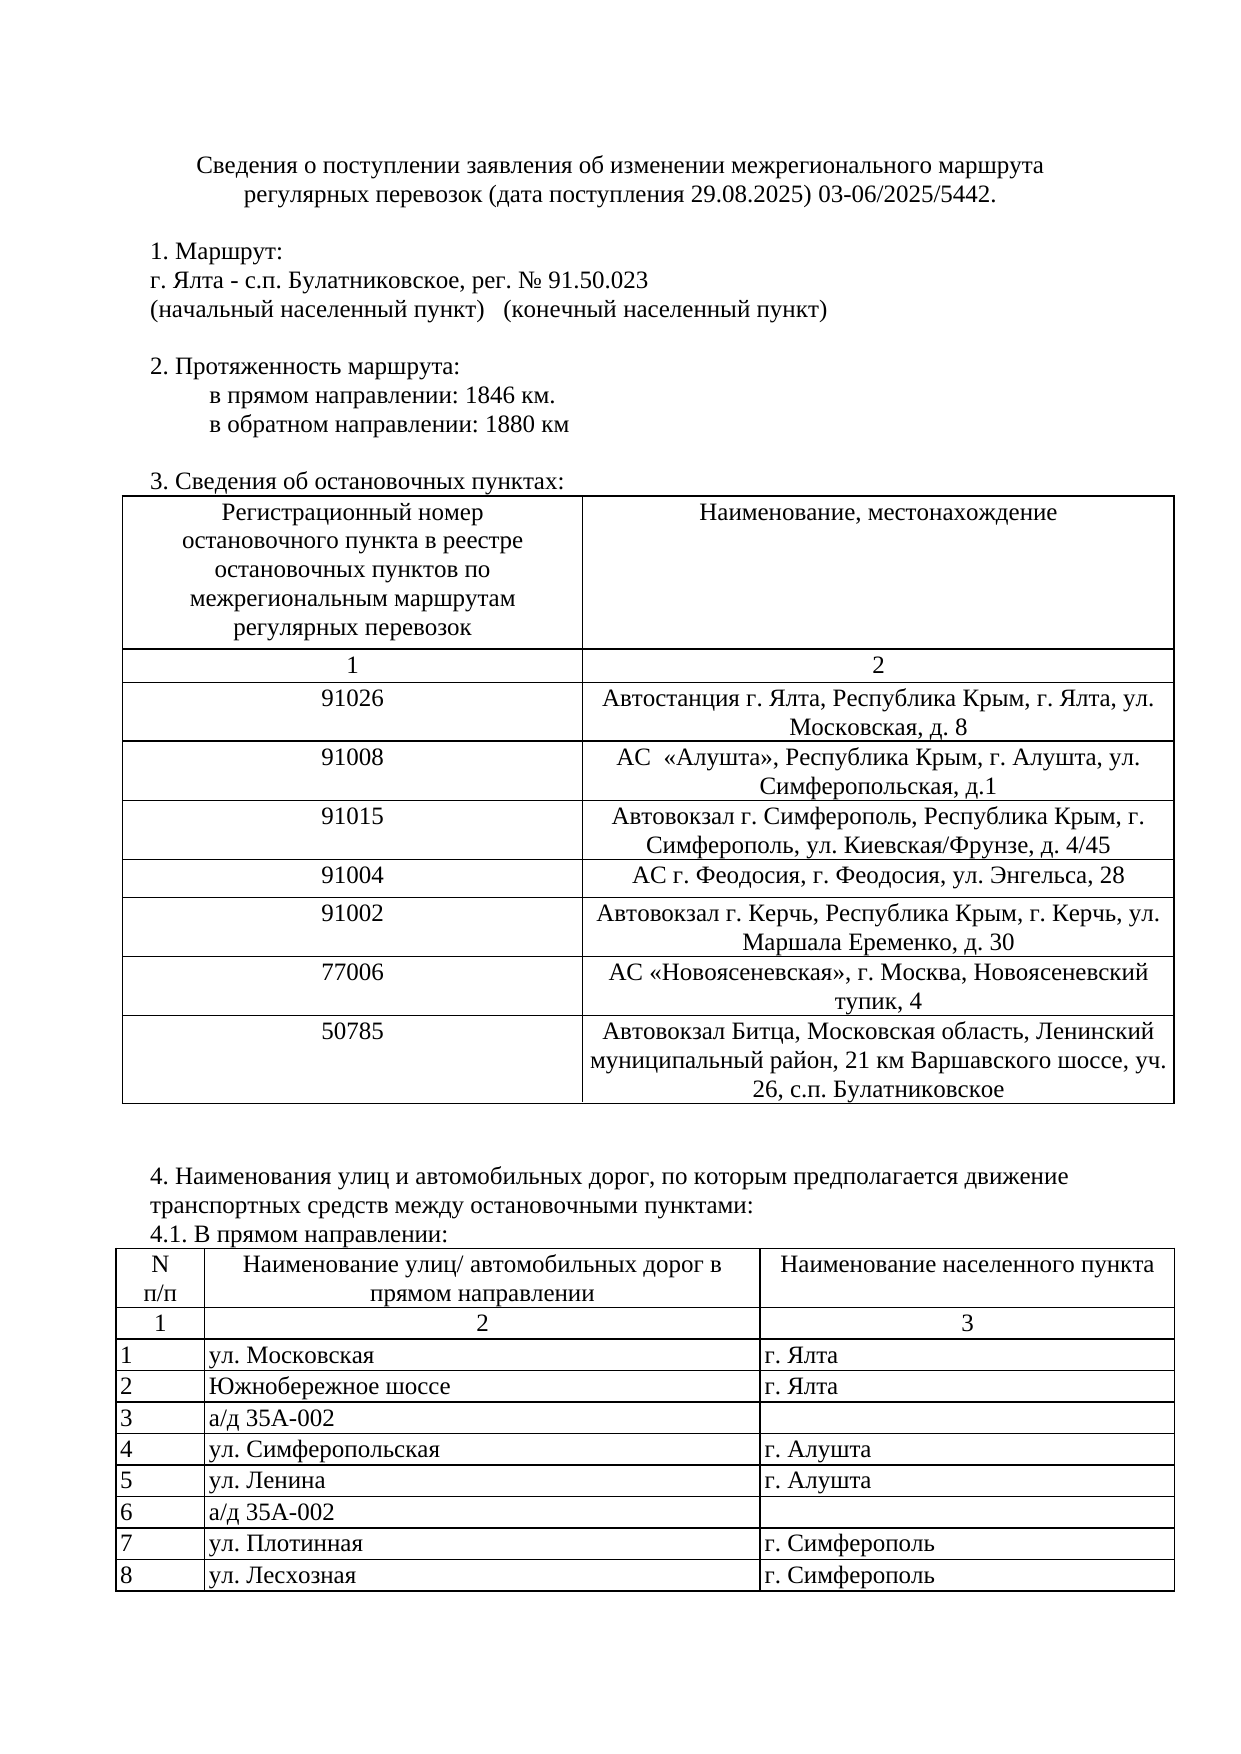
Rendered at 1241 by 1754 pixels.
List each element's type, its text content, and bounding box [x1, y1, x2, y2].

table_cell АС «Новоясеневская», г. Москва, Новоясеневский тупик, 4 [583, 957, 1173, 1014]
table_cell а/д 35А-002 [205, 1497, 759, 1527]
text 1. Маршрут: [150, 236, 1090, 265]
table_cell ул. Ленина [205, 1466, 759, 1496]
table_cell 91004 [123, 860, 582, 896]
table_cell Автовокзал г. Симферополь, Республика Крым, г. Симферополь, ул. Киевская/Фрунзе, д. 4/45 [583, 801, 1173, 858]
table_header Наименование населенного пункта [761, 1249, 1174, 1307]
table_header Регистрационный номер остановочного пункта в реестре остановочных пунктов по межрегиональным маршрутам регулярных перевозок [123, 497, 582, 648]
table_cell 2 [117, 1371, 204, 1401]
text 4.1. В прямом направлении: [150, 1219, 1090, 1248]
table_header Наименование, местонахождение [583, 497, 1173, 648]
table_cell 7 [117, 1529, 204, 1558]
text в прямом направлении: 1846 км. [150, 380, 1090, 409]
text в обратном направлении: 1880 км [150, 409, 1090, 437]
text 4. Наименования улиц и автомобильных дорог, по которым предполагается движение транспортных средств между остановочными пунктами: [150, 1161, 1090, 1219]
table_cell 1 [117, 1308, 204, 1338]
table_cell г. Симферополь [761, 1529, 1174, 1558]
table_cell 91002 [123, 898, 582, 956]
table_cell а/д 35А-002 [205, 1403, 759, 1433]
table_cell 8 [117, 1560, 204, 1590]
table_header N п/п [117, 1249, 204, 1307]
text 3. Сведения об остановочных пунктах: [150, 466, 1090, 495]
table_cell 91015 [123, 801, 582, 858]
table_cell Автостанция г. Ялта, Республика Крым, г. Ялта, ул. Московская, д. 8 [583, 683, 1173, 740]
table_cell Автовокзал Битца, Московская область, Ленинский муниципальный район, 21 км Варшавского шоссе, уч. 26, с.п. Булатниковское [583, 1016, 1173, 1102]
text 2. Протяженность маршрута: [150, 351, 1090, 380]
table_cell Южнобережное шоссе [205, 1371, 759, 1401]
table_cell 5 [117, 1466, 204, 1496]
table_cell 1 [117, 1340, 204, 1370]
text Сведения о поступлении заявления об изменении межрегионального маршрута регулярных перевозок (дата поступления 29.08.2025) 03-06/2025/5442. [150, 150, 1090, 207]
table_cell [761, 1497, 1174, 1527]
table_cell АС «Алушта», Республика Крым, г. Алушта, ул. Симферопольская, д.1 [583, 742, 1173, 799]
table_cell г. Ялта [761, 1340, 1174, 1370]
text (начальный населенный пункт) (конечный населенный пункт) [150, 294, 1090, 322]
table_cell ул. Плотинная [205, 1529, 759, 1558]
table_cell 4 [117, 1434, 204, 1464]
table_cell 3 [761, 1308, 1174, 1338]
table_cell 3 [117, 1403, 204, 1433]
table_cell 2 [205, 1308, 759, 1338]
table_cell г. Алушта [761, 1434, 1174, 1464]
table_header Наименование улиц/ автомобильных дорог в прямом направлении [205, 1249, 759, 1307]
table_cell ул. Московская [205, 1340, 759, 1370]
table_cell ул. Лесхозная [205, 1560, 759, 1590]
table_cell 2 [583, 650, 1173, 681]
table_cell г. Алушта [761, 1466, 1174, 1496]
table_cell г. Ялта [761, 1371, 1174, 1401]
text г. Ялта - с.п. Булатниковское, рег. № 91.50.023 [150, 265, 1090, 294]
table_cell 6 [117, 1497, 204, 1527]
table_cell [761, 1403, 1174, 1433]
table_cell ул. Симферопольская [205, 1434, 759, 1464]
table_cell 1 [123, 650, 582, 681]
table_cell 50785 [123, 1016, 582, 1102]
table_cell АС г. Феодосия, г. Феодосия, ул. Энгельса, 28 [583, 860, 1173, 896]
table_cell 91008 [123, 742, 582, 799]
table_cell 77006 [123, 957, 582, 1014]
table_cell г. Симферополь [761, 1560, 1174, 1590]
table_cell Автовокзал г. Керчь, Республика Крым, г. Керчь, ул. Маршала Еременко, д. 30 [583, 898, 1173, 956]
table_cell 91026 [123, 683, 582, 740]
